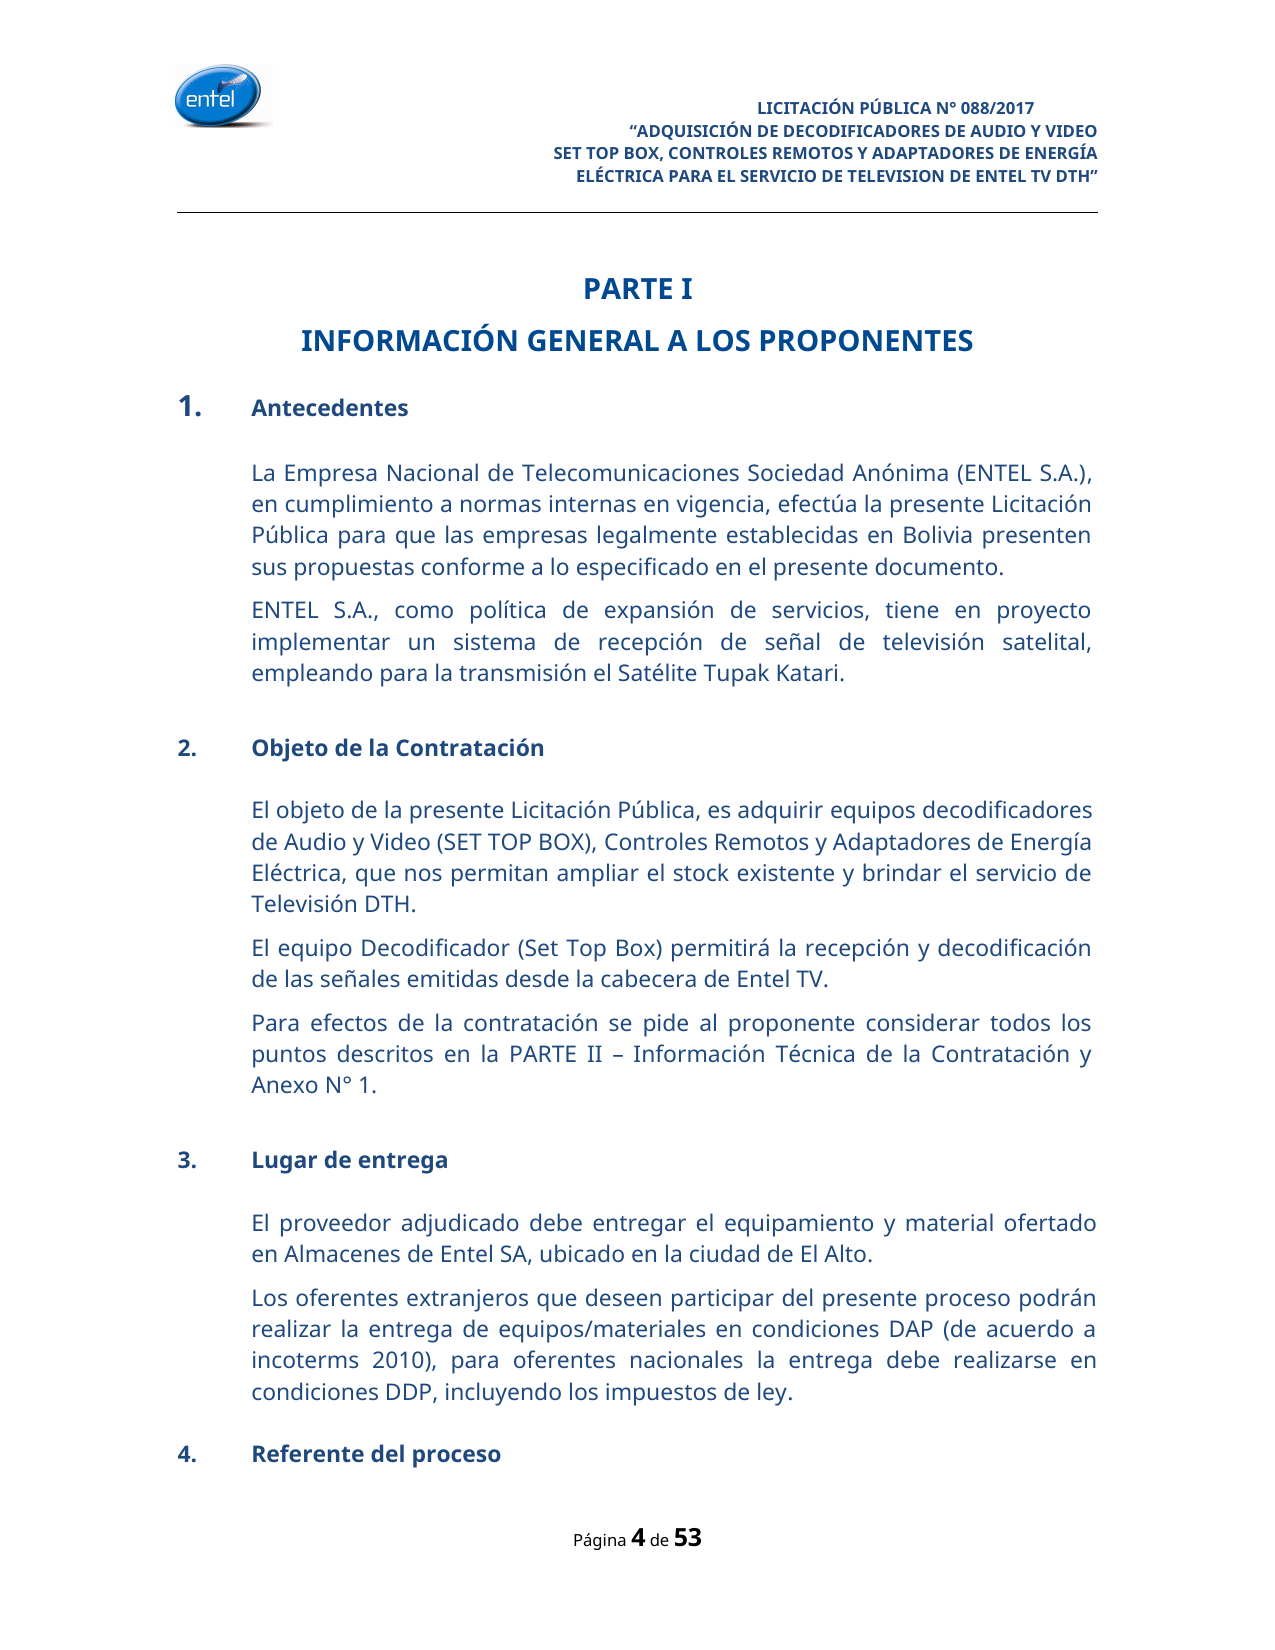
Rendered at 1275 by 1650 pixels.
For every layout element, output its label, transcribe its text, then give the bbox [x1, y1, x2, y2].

list Objeto de la Contratación [177, 732, 1098, 763]
text Para efectos de la contratación se pide al proponente considerar todos los puntos descritos en la PARTE II – Información Técnica de la Contratación y Anexo N° 1. [251, 1007, 1093, 1100]
list Lugar de entrega [177, 1144, 1098, 1175]
list Referente del proceso [177, 1438, 1098, 1469]
picture [174, 64, 274, 128]
text La Empresa Nacional de Telecomunicaciones Sociedad Anónima (ENTEL S.A.), en cumplimiento a normas internas en vigencia, efectúa la presente Licitación Pública para que las empresas legalmente establecidas en Bolivia presenten sus propuestas conforme a lo especificado en el presente documento. [251, 457, 1093, 582]
text ENTEL S.A., como política de expansión de servicios, tiene en proyecto implementar un sistema de recepción de señal de televisión satelital, empleando para la transmisión el Satélite Tupak Katari. [251, 594, 1093, 688]
text El objeto de la presente Licitación Pública, es adquirir equipos decodificadores de Audio y Video (SET TOP BOX), Controles Remotos y Adaptadores de Energía Eléctrica, que nos permitan ampliar el stock existente y brindar el servicio de Televisión DTH. [251, 794, 1093, 919]
text El proveedor adjudicado debe entregar el equipamiento y material ofertado en Almacenes de Entel SA, ubicado en la ciudad de El Alto. [251, 1207, 1098, 1269]
list Antecedentes [177, 386, 1098, 425]
text El equipo Decodificador (Set Top Box) permitirá la recepción y decodificación de las señales emitidas desde la cabecera de Entel TV. [251, 932, 1093, 994]
text INFORMACIÓN GENERAL A LOS PROPONENTES [177, 321, 1098, 360]
list Los oferentes extranjeros que deseen participar del presente proceso podrán realizar la entrega de equipos/materiales en condiciones DAP (de acuerdo a incoterms 2010), para oferentes nacionales la entrega debe realizarse en condiciones DDP, incluyendo los impuestos de ley. [251, 1282, 1098, 1407]
subtitle PARTE I [177, 268, 1098, 308]
